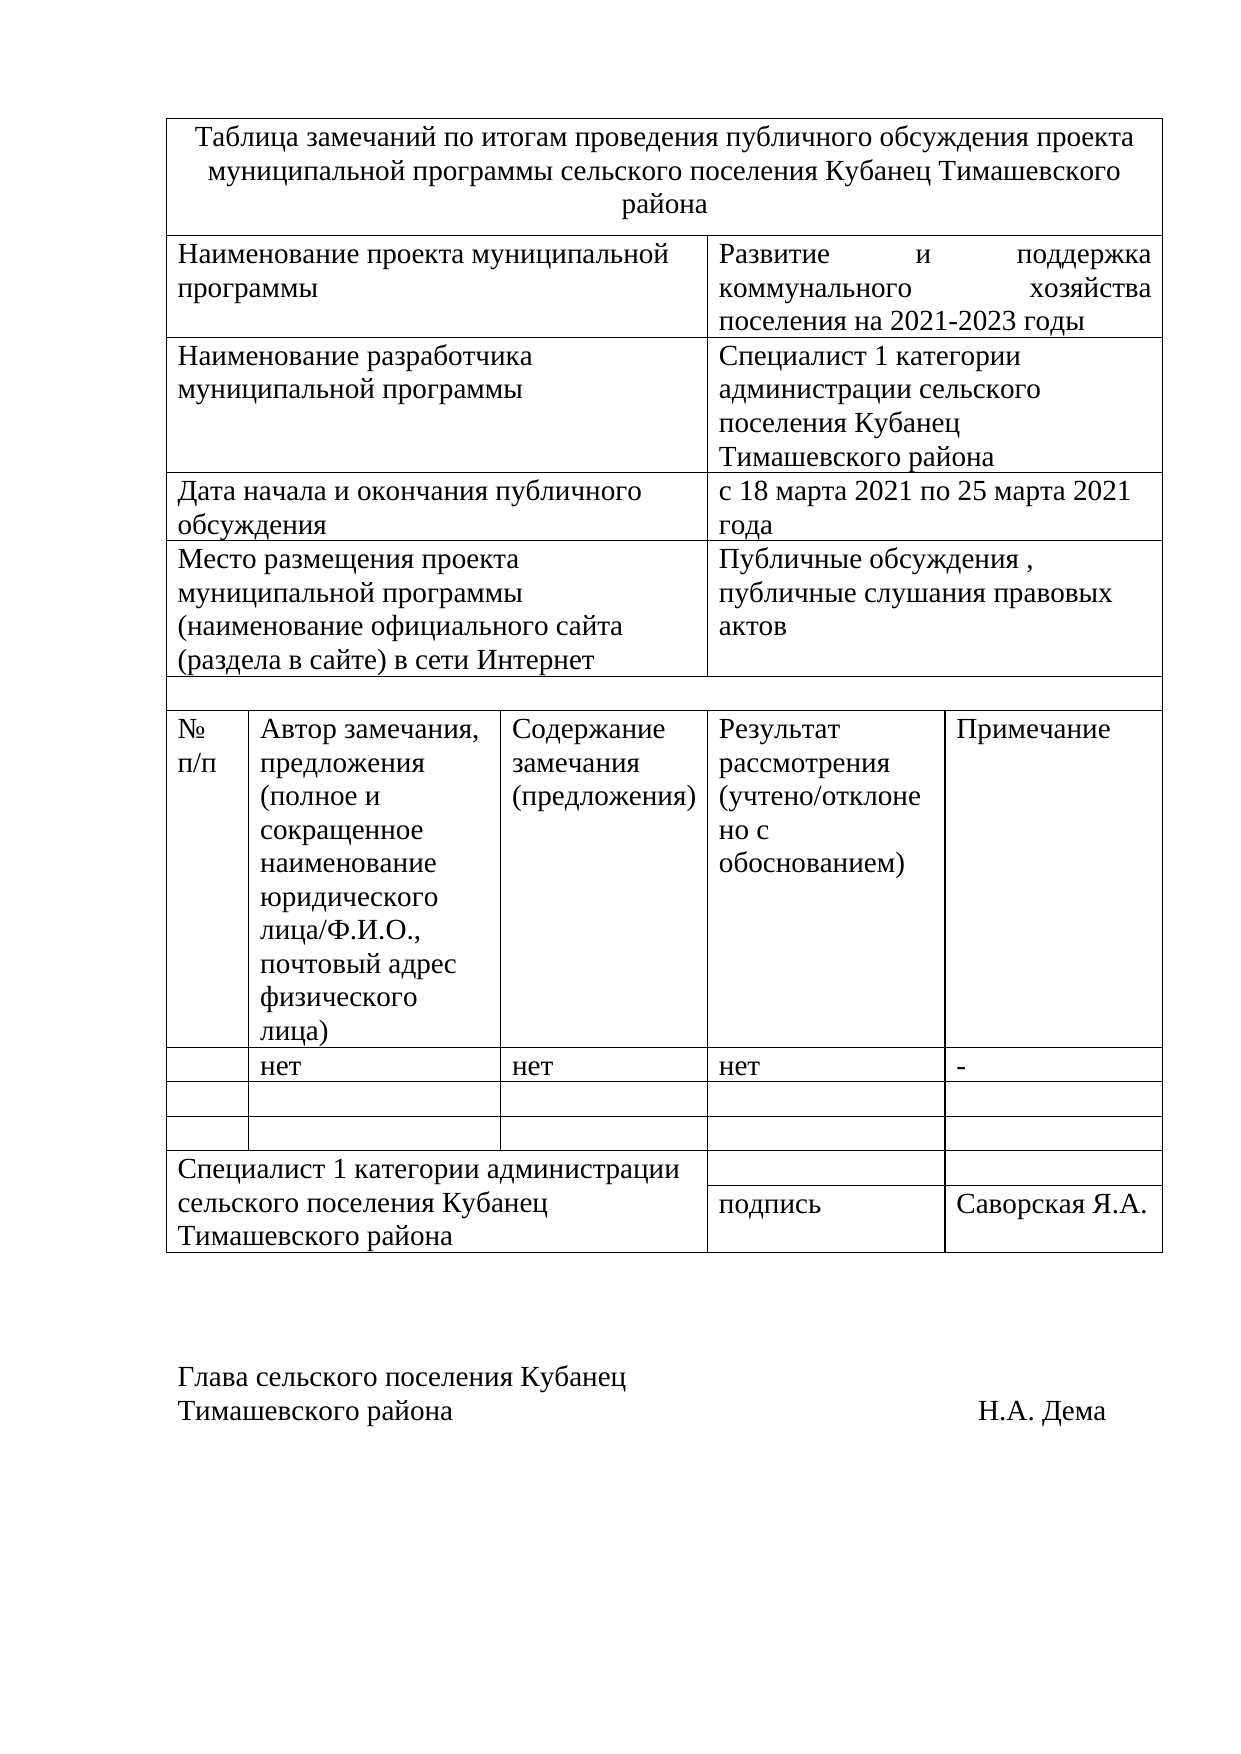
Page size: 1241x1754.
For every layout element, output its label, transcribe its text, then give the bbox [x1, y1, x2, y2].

table_cell Специалист 1 категории администрации сельского поселения Кубанец Тимашевского района [167, 1151, 707, 1252]
table_cell Наименование проекта муниципальной программы [167, 236, 707, 337]
table_cell [167, 1117, 248, 1150]
text Тимашевского района Н.А. Дема [177, 1393, 1152, 1426]
table_cell Развитие и поддержка коммунального хозяйства поселения на 2021-2023 годы [708, 236, 1162, 337]
table_cell Результат рассмотрения (учтено/отклонено с обоснованием) [708, 711, 944, 1047]
table_cell Дата начала и окончания публичного обсуждения [167, 473, 707, 540]
table_header Таблица замечаний по итогам проведения публичного обсуждения проекта муниципальной программы сельского поселения Кубанец Тимашевского района [167, 119, 1162, 235]
table_cell [708, 1151, 944, 1185]
text Глава сельского поселения Кубанец [177, 1359, 1152, 1393]
table_cell Саворская Я.А. [946, 1186, 1162, 1252]
table_cell нет [708, 1048, 944, 1081]
table_cell [501, 1082, 707, 1116]
table_cell [708, 1082, 944, 1116]
table_cell [708, 1117, 944, 1150]
table_cell [249, 1082, 500, 1116]
table_cell [946, 1151, 1162, 1185]
table_cell [249, 1117, 500, 1150]
table_cell подпись [708, 1186, 944, 1252]
table_cell Наименование разработчика муниципальной программы [167, 338, 707, 472]
table_cell Место размещения проекта муниципальной программы (наименование официального сайта (раздела в сайте) в сети Интернет [167, 541, 707, 676]
table_cell Содержание замечания (предложения) [501, 711, 707, 1047]
table_cell № п/п [167, 711, 248, 1047]
table_cell [946, 1082, 1162, 1116]
table_cell [167, 1082, 248, 1116]
table_cell [946, 1117, 1162, 1150]
table_cell - [946, 1048, 1162, 1081]
table_cell [167, 677, 1162, 710]
table_cell Автор замечания, предложения (полное и сокращенное наименование юридического лица/Ф.И.О., почтовый адрес физического лица) [249, 711, 500, 1047]
table_cell нет [501, 1048, 707, 1081]
table_cell нет [249, 1048, 500, 1081]
table_cell Публичные обсуждения , публичные слушания правовых актов [708, 541, 1162, 676]
table_cell [501, 1117, 707, 1150]
table_cell Примечание [946, 711, 1162, 1047]
table_cell с 18 марта 2021 по 25 марта 2021 года [708, 473, 1162, 540]
table_cell Специалист 1 категории администрации сельского поселения Кубанец Тимашевского района [708, 338, 1162, 472]
table_cell [167, 1048, 248, 1081]
